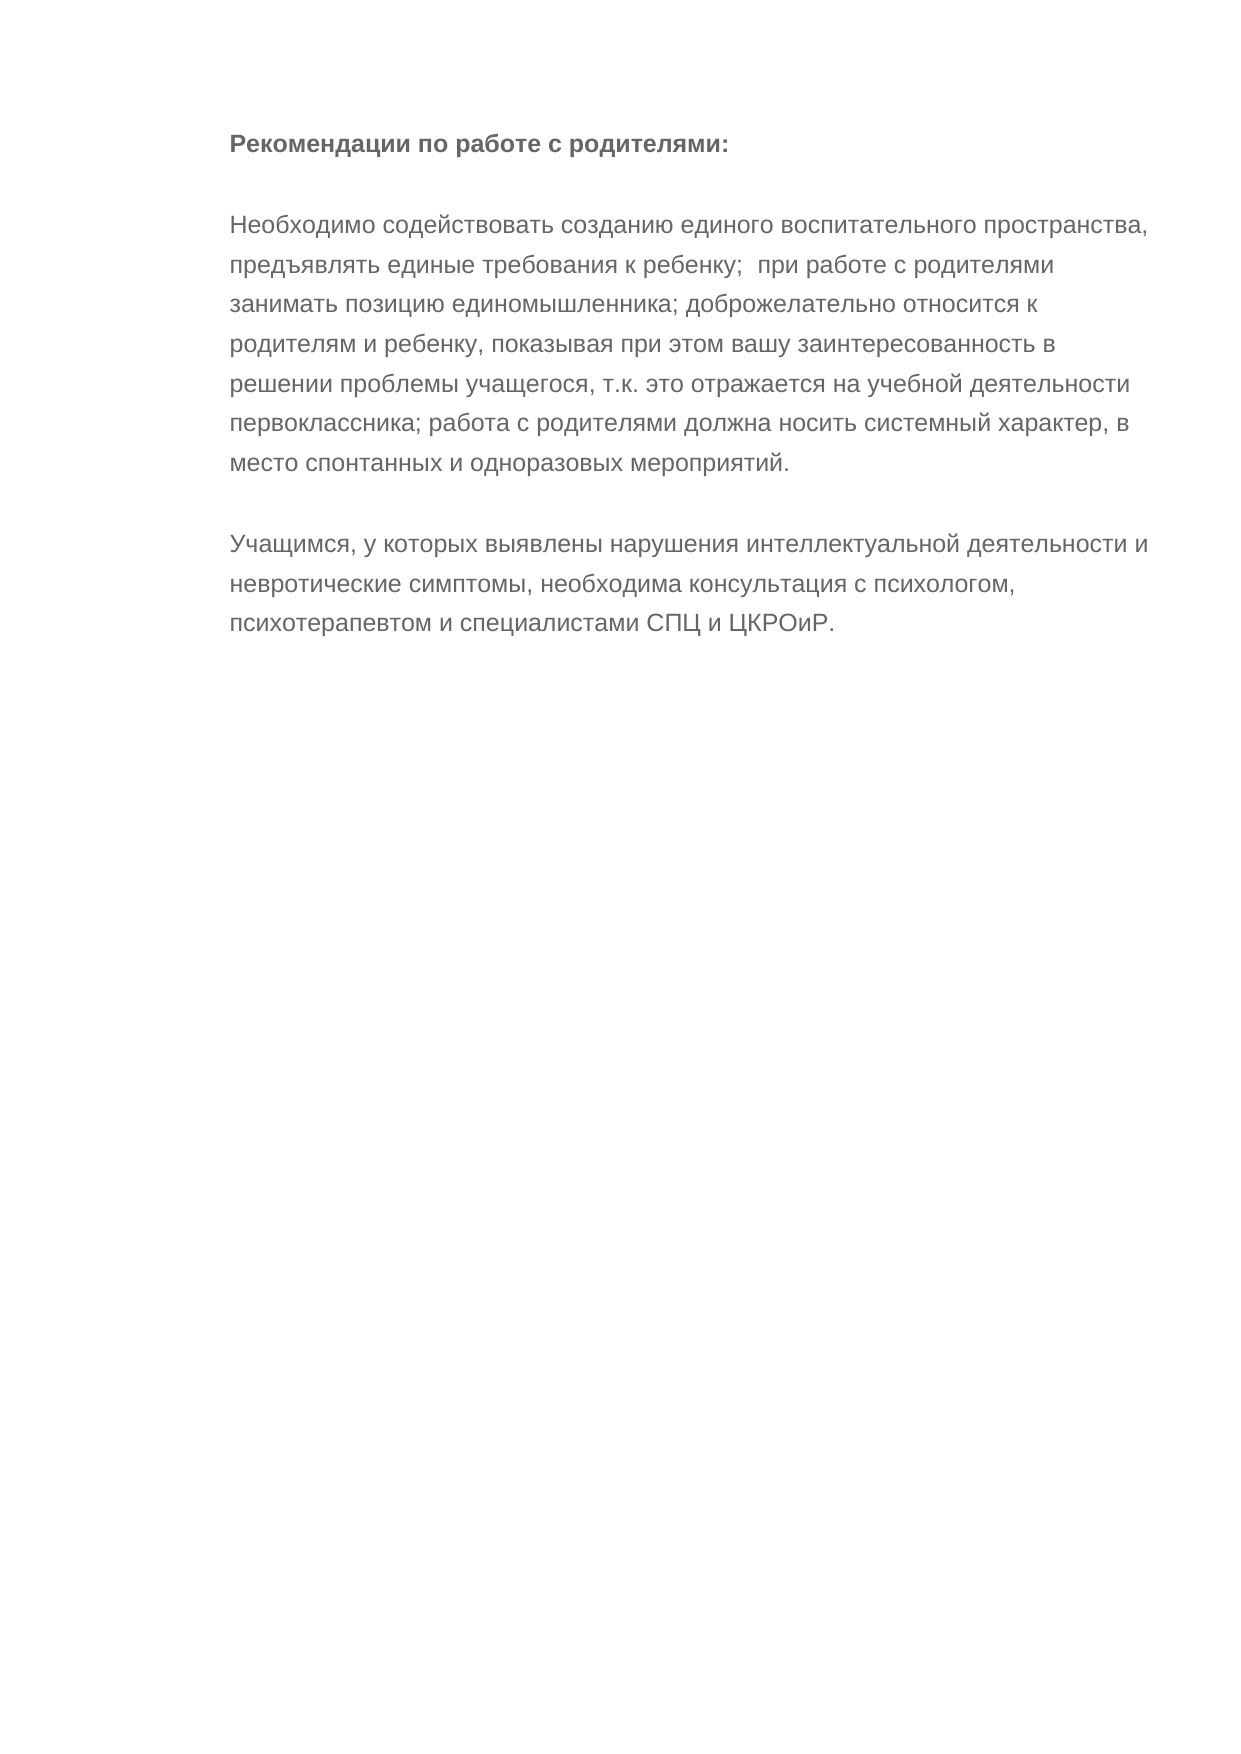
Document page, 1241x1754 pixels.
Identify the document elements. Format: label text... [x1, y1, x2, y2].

text Рекомендации по работе с родителями: [229, 118, 1152, 158]
text Учащимся, у которых выявлены нарушения интеллектуальной деятельности и невротические симптомы, необходима консультация с психологом, психотерапевтом и специалистами СПЦ и ЦКРОиР. [229, 518, 1152, 637]
text Необходимо содействовать созданию единого воспитательного пространства, предъявлять единые требования к ребенку; при работе с родителями занимать позицию единомышленника; доброжелательно относится к родителям и ребенку, показывая при этом вашу заинтересованность в решении проблемы учащегося, т.к. это отражается на учебной деятельности первоклассника; работа с родителями должна носить системный характер, в место спонтанных и одноразовых мероприятий. [229, 199, 1152, 476]
